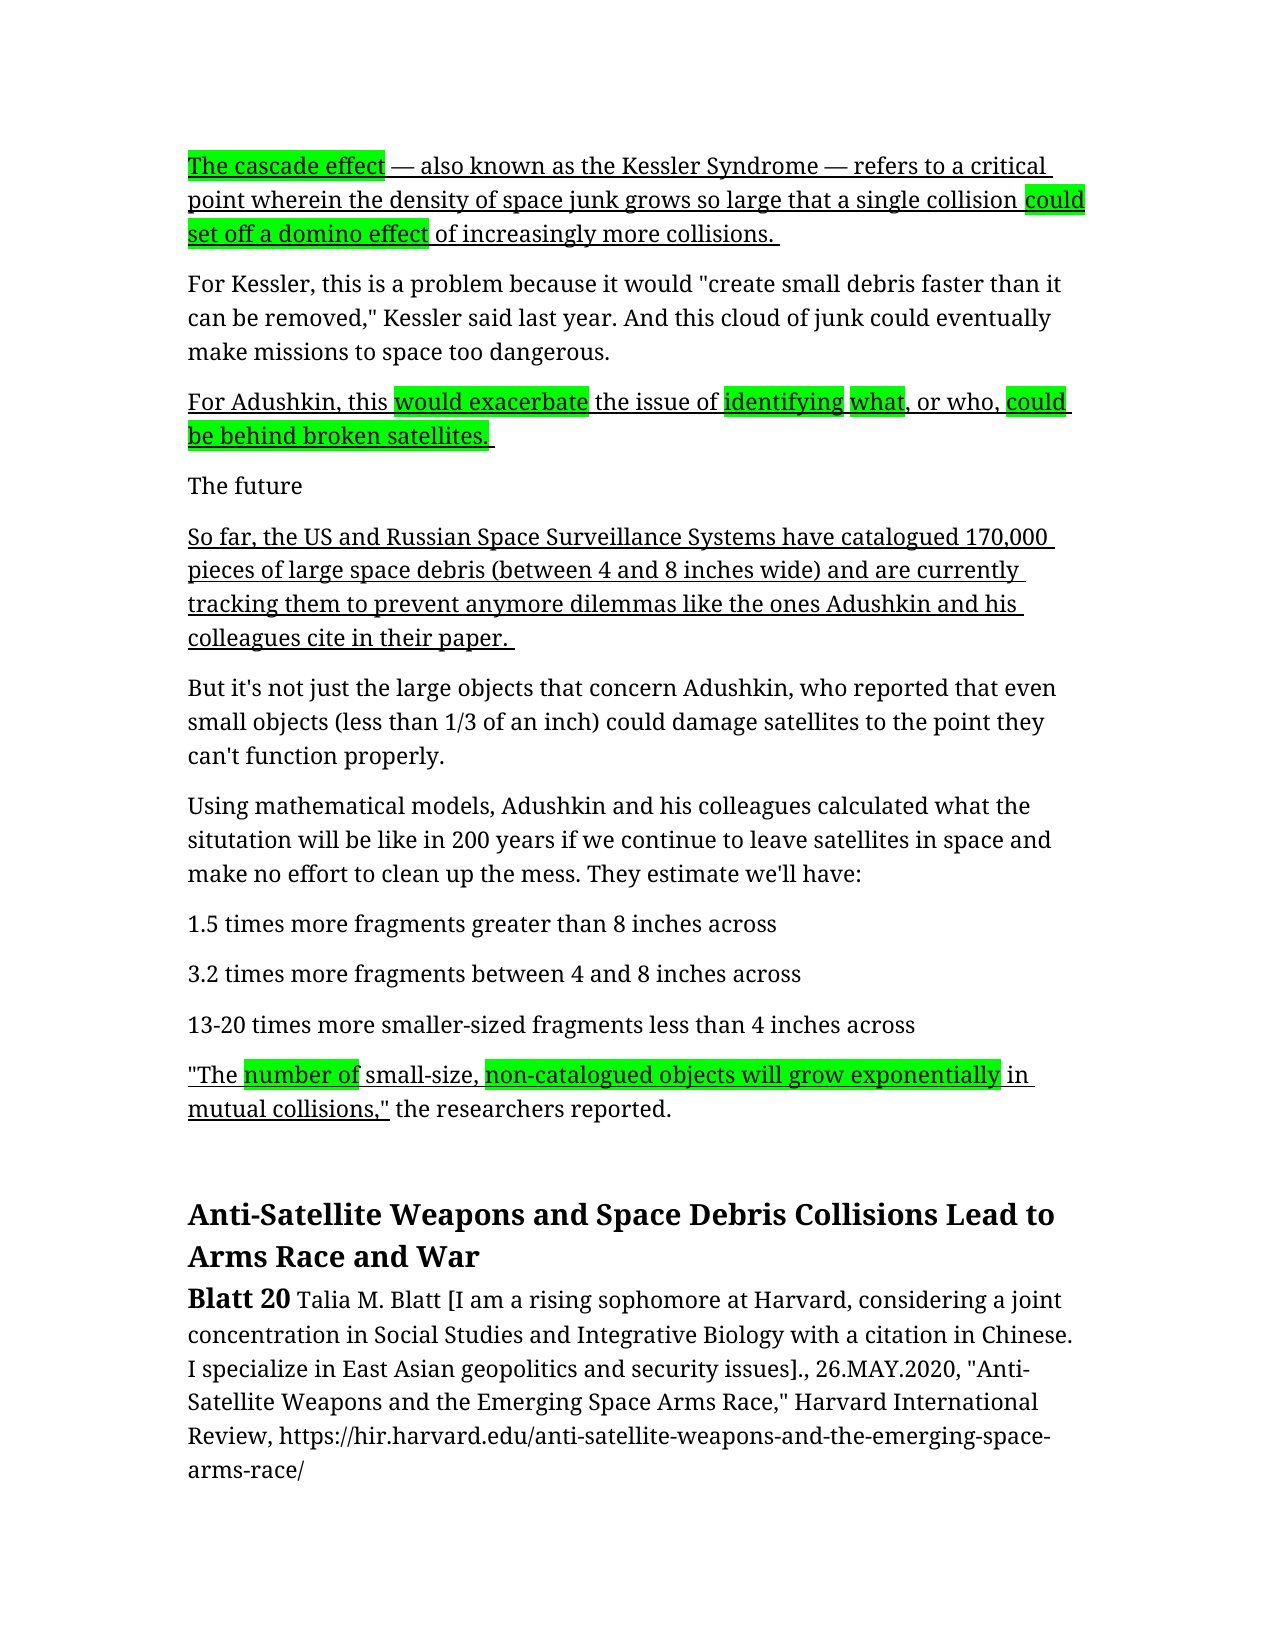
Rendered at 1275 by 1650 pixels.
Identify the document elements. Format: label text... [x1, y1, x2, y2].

text But it's not just the large objects that concern Adushkin, who reported that even small objects (less than 1/3 of an inch) could damage satellites to the point they can't function properly. [187, 672, 1087, 771]
text So far, the US and Russian Space Surveillance Systems have catalogued 170,000 pieces of large space debris (between 4 and 8 inches wide) and are currently tracking them to prevent anymore dilemmas like the ones Adushkin and his colleagues cite in their paper. [187, 520, 1087, 653]
text For Kessler, this is a problem because it would "create small debris faster than it can be removed," Kessler said last year. And this cloud of junk could eventually make missions to space too dangerous. [187, 268, 1087, 367]
text The cascade effect — also known as the Kessler Syndrome — refers to a critical point wherein the density of space junk grows so large that a single collision could set off a domino effect of increasingly more collisions. [187, 150, 1087, 249]
subtitle Anti-Satellite Weapons and Space Debris Collisions Lead to Arms Race and War [187, 1194, 1087, 1276]
text For Adushkin, this would exacerbate the issue of identifying what, or who, could be behind broken satellites. [187, 386, 1087, 451]
text Blatt 20 Talia M. Blatt [I am a rising sophomore at Harvard, considering a joint concentration in Social Studies and Integrative Biology with a citation in Chinese. I specialize in East Asian geopolitics and security issues]., 26.MAY.2020, "Anti-Satellite Weapons and the Emerging Space Arms Race," Harvard International Review, https://hir.harvard.edu/anti-satellite-weapons-and-the-emerging-space-arms-race/ [187, 1279, 1087, 1485]
text 13-20 times more smaller-sized fragments less than 4 inches across [187, 1009, 1087, 1040]
text 3.2 times more fragments between 4 and 8 inches across [187, 958, 1087, 989]
text The future [187, 470, 1087, 501]
text 1.5 times more fragments greater than 8 inches across [187, 908, 1087, 939]
text "The number of small-size, non-catalogued objects will grow exponentially in mutual collisions," the researchers reported. [187, 1059, 1087, 1124]
text Using mathematical models, Adushkin and his colleagues calculated what the situtation will be like in 200 years if we continue to leave satellites in space and make no effort to clean up the mess. They estimate we'll have: [187, 790, 1087, 889]
